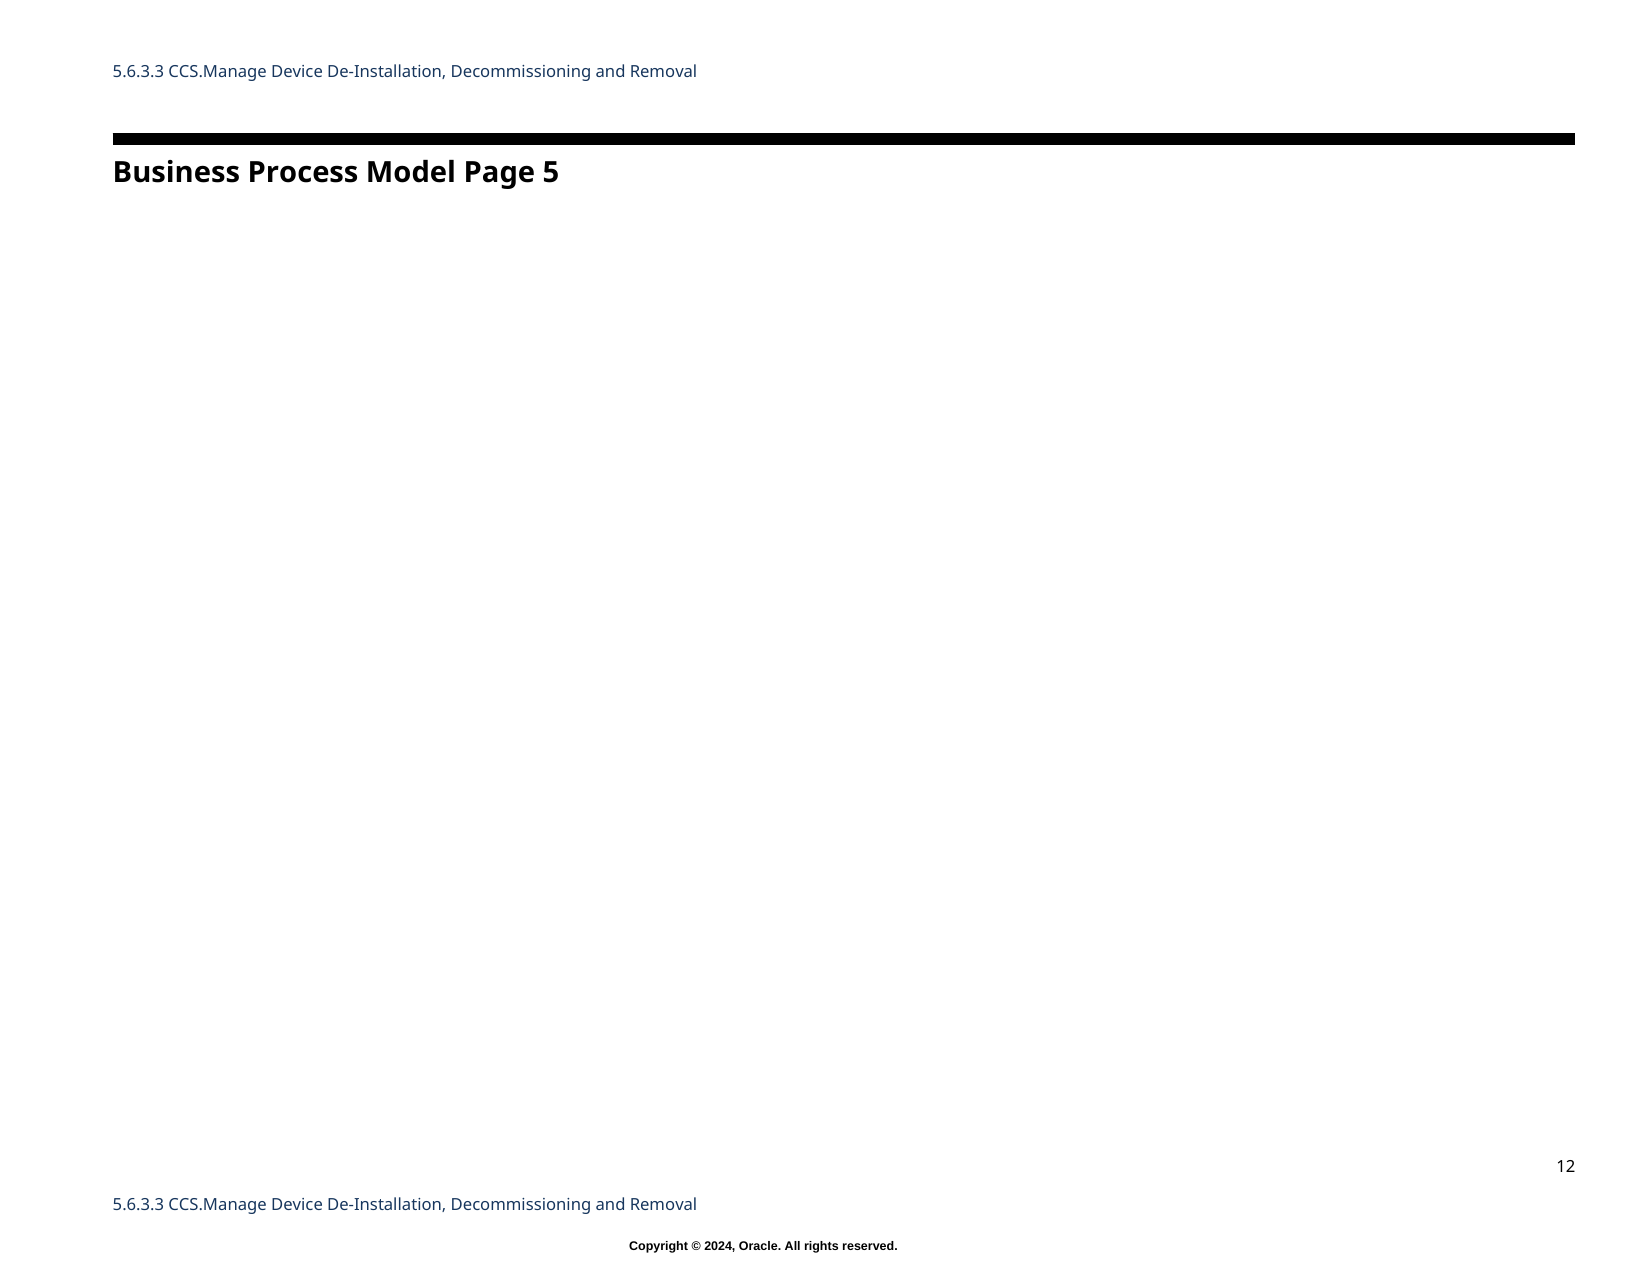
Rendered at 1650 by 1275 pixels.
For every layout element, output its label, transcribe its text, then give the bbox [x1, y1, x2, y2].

subtitle Business Process Model Page 5 [112, 134, 1575, 191]
